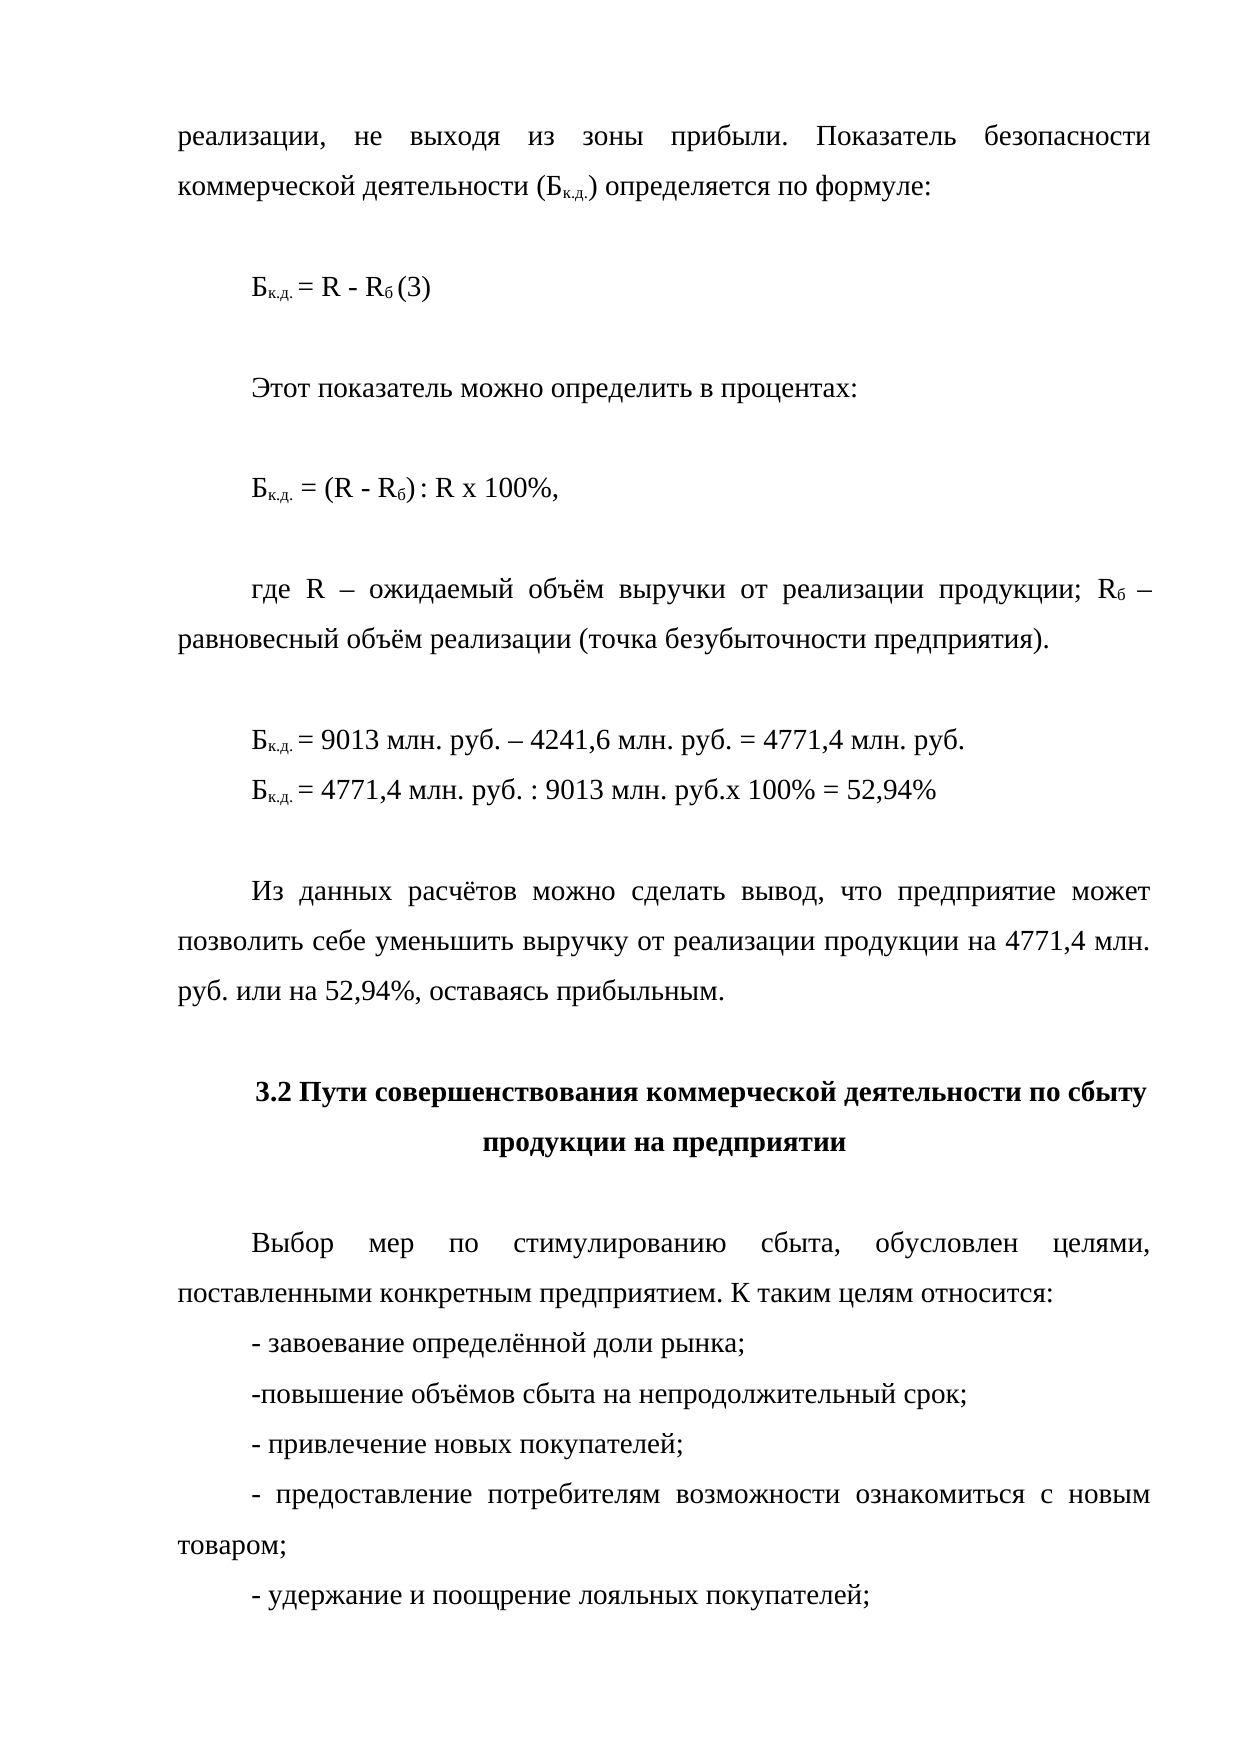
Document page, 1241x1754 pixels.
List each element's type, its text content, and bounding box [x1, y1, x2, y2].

text - предоставление потребителям возможности ознакомиться с новым товаром; [177, 1477, 1152, 1560]
text Бк.д. = R - Rб (3) [177, 269, 1152, 303]
text Этот показатель можно определить в процентах: [177, 370, 1152, 403]
text Бк.д. = 4771,4 млн. руб. : 9013 млн. руб.х 100% = 52,94% [177, 772, 1152, 806]
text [177, 118, 1152, 202]
text Бк.д. = 9013 млн. руб. – 4241,6 млн. руб. = 4771,4 млн. руб. [177, 722, 1152, 755]
text Выбор мер по стимулированию сбыта, обусловлен целями, поставленными конкретным предприятием. К таким целям относится: [177, 1225, 1152, 1309]
text - удержание и поощрение лояльных покупателей; [177, 1577, 1152, 1611]
text - привлечение новых покупателей; [177, 1426, 1152, 1460]
text Бк.д. = (R - Rб) : R х 100%, [177, 470, 1152, 504]
text 3.2 Пути совершенствования коммерческой деятельности по сбыту продукции на предприятии [177, 1074, 1152, 1158]
text - завоевание определённой доли рынка; [177, 1326, 1152, 1359]
text -повышение объёмов сбыта на непродолжительный срок; [177, 1376, 1152, 1409]
text Из данных расчётов можно сделать вывод, что предприятие может позволить себе уменьшить выручку от реализации продукции на 4771,4 млн. руб. или на 52,94%, оставаясь прибыльным. [177, 873, 1152, 1007]
text где R – ожидаемый объём выручки от реализации продукции; Rб – равновесный объём реализации (точка безубыточности предприятия). [177, 571, 1152, 655]
